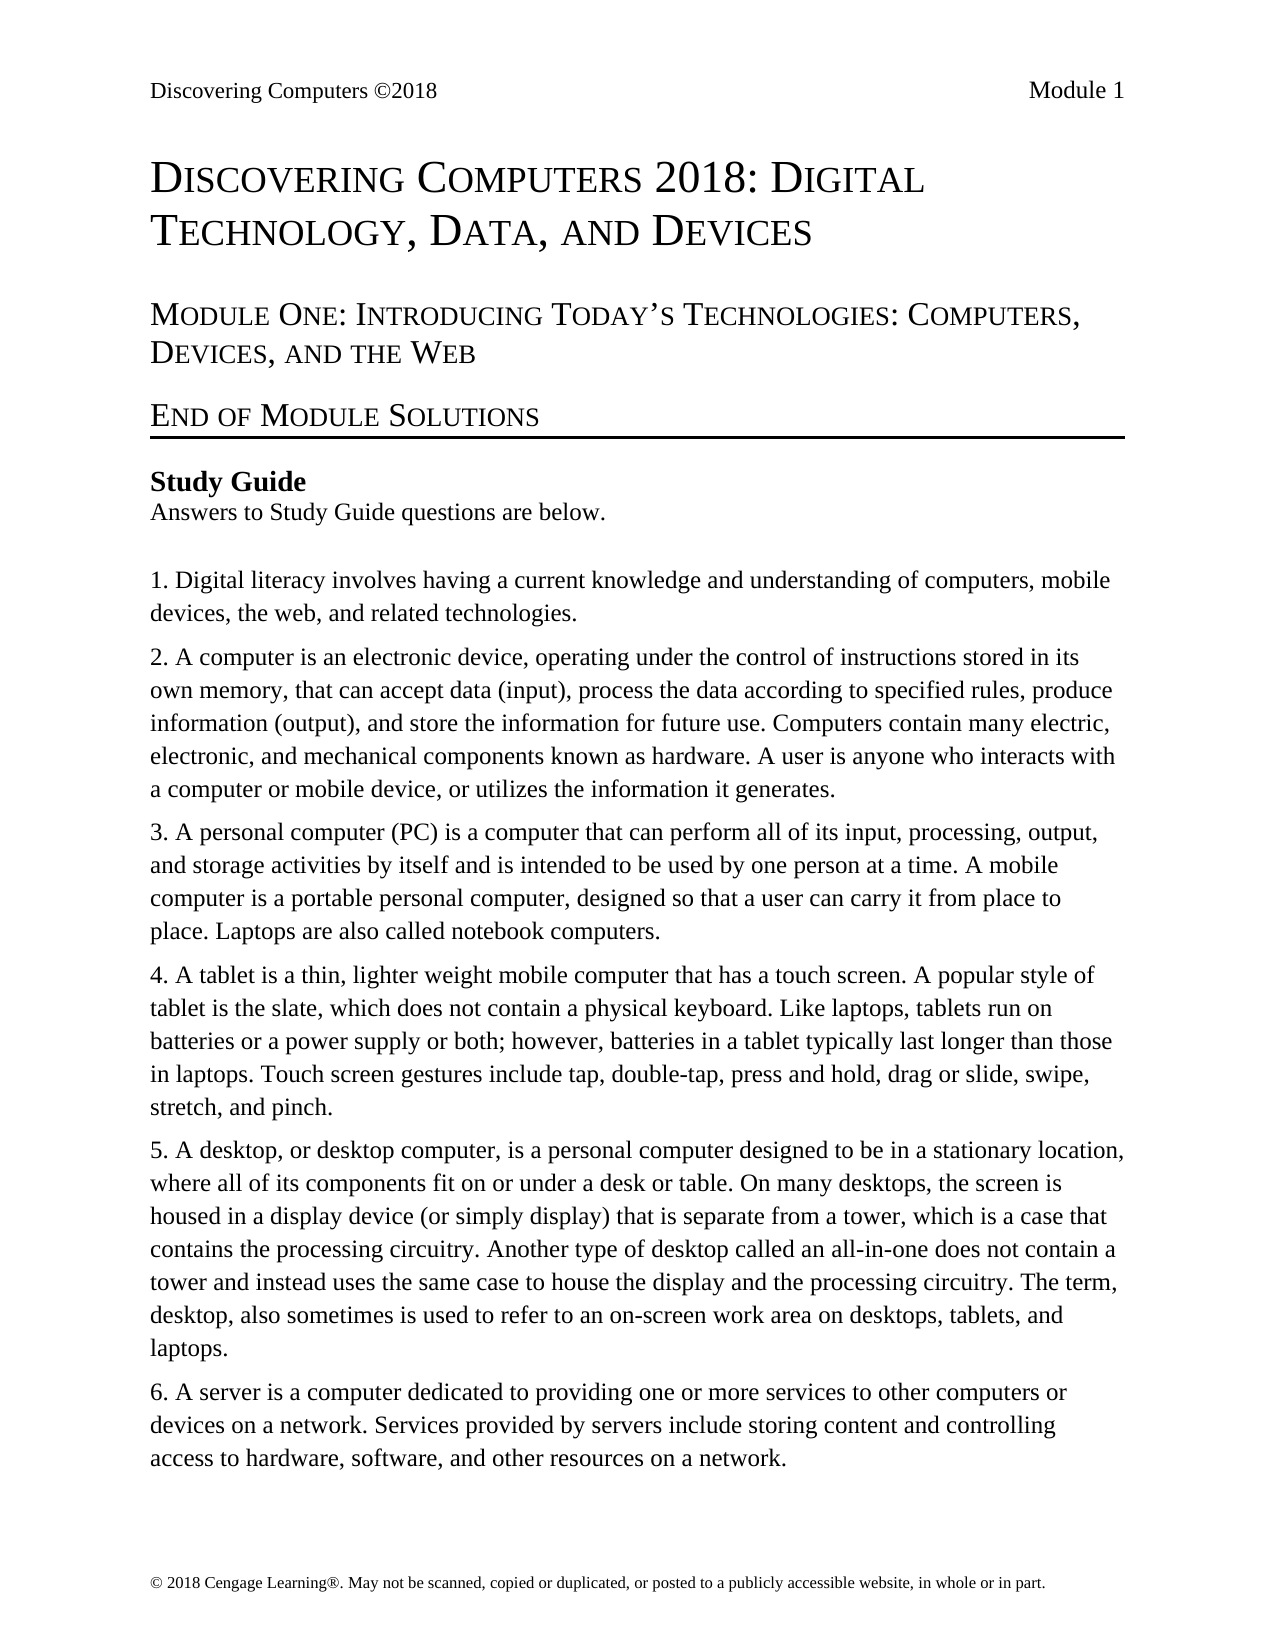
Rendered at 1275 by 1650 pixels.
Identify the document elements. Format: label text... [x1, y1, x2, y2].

text End of Module Solutions [150, 395, 1125, 436]
text 2. A computer is an electronic device, operating under the control of instructions stored in its own memory, that can accept data (input), process the data according to specified rules, produce information (output), and store the information for future use. Computers contain many electric, electronic, and mechanical components known as hardware. A user is anyone who interacts with a computer or mobile device, or utilizes the information it generates. [150, 642, 1125, 803]
text Module One: Introducing Today’s Technologies: Computers, Devices, and the Web [150, 294, 1125, 370]
text 5. A desktop, or desktop computer, is a personal computer designed to be in a stationary location, where all of its components fit on or under a desk or table. On many desktops, the screen is housed in a display device (or simply display) that is separate from a tower, which is a case that contains the processing circuitry. Another type of desktop called an all-in-one does not contain a tower and instead uses the same case to house the display and the processing circuitry. The term, desktop, also sometimes is used to refer to an on-screen work area on desktops, tablets, and laptops. [150, 1135, 1125, 1362]
text Discovering Computers 2018: Digital Technology, Data, and Devices [150, 150, 1125, 255]
text Answers to Study Guide questions are below. [150, 497, 1125, 526]
text Study Guide [150, 464, 1125, 497]
text 1. Digital literacy involves having a current knowledge and understanding of computers, mobile devices, the web, and related technologies. [150, 565, 1125, 627]
text 3. A personal computer (PC) is a computer that can perform all of its input, processing, output, and storage activities by itself and is intended to be used by one person at a time. A mobile computer is a portable personal computer, designed so that a user can carry it from place to place. Laptops are also called notebook computers. [150, 817, 1125, 945]
text 4. A tablet is a thin, lighter weight mobile computer that has a touch screen. A popular style of tablet is the slate, which does not contain a physical keyboard. Like laptops, tablets run on batteries or a power supply or both; however, batteries in a tablet typically last longer than those in laptops. Touch screen gestures include tap, double-tap, press and hold, drag or slide, swipe, stretch, and pinch. [150, 960, 1125, 1121]
text 6. A server is a computer dedicated to providing one or more services to other computers or devices on a network. Services provided by servers include storing content and controlling access to hardware, software, and other resources on a network. [150, 1377, 1125, 1472]
